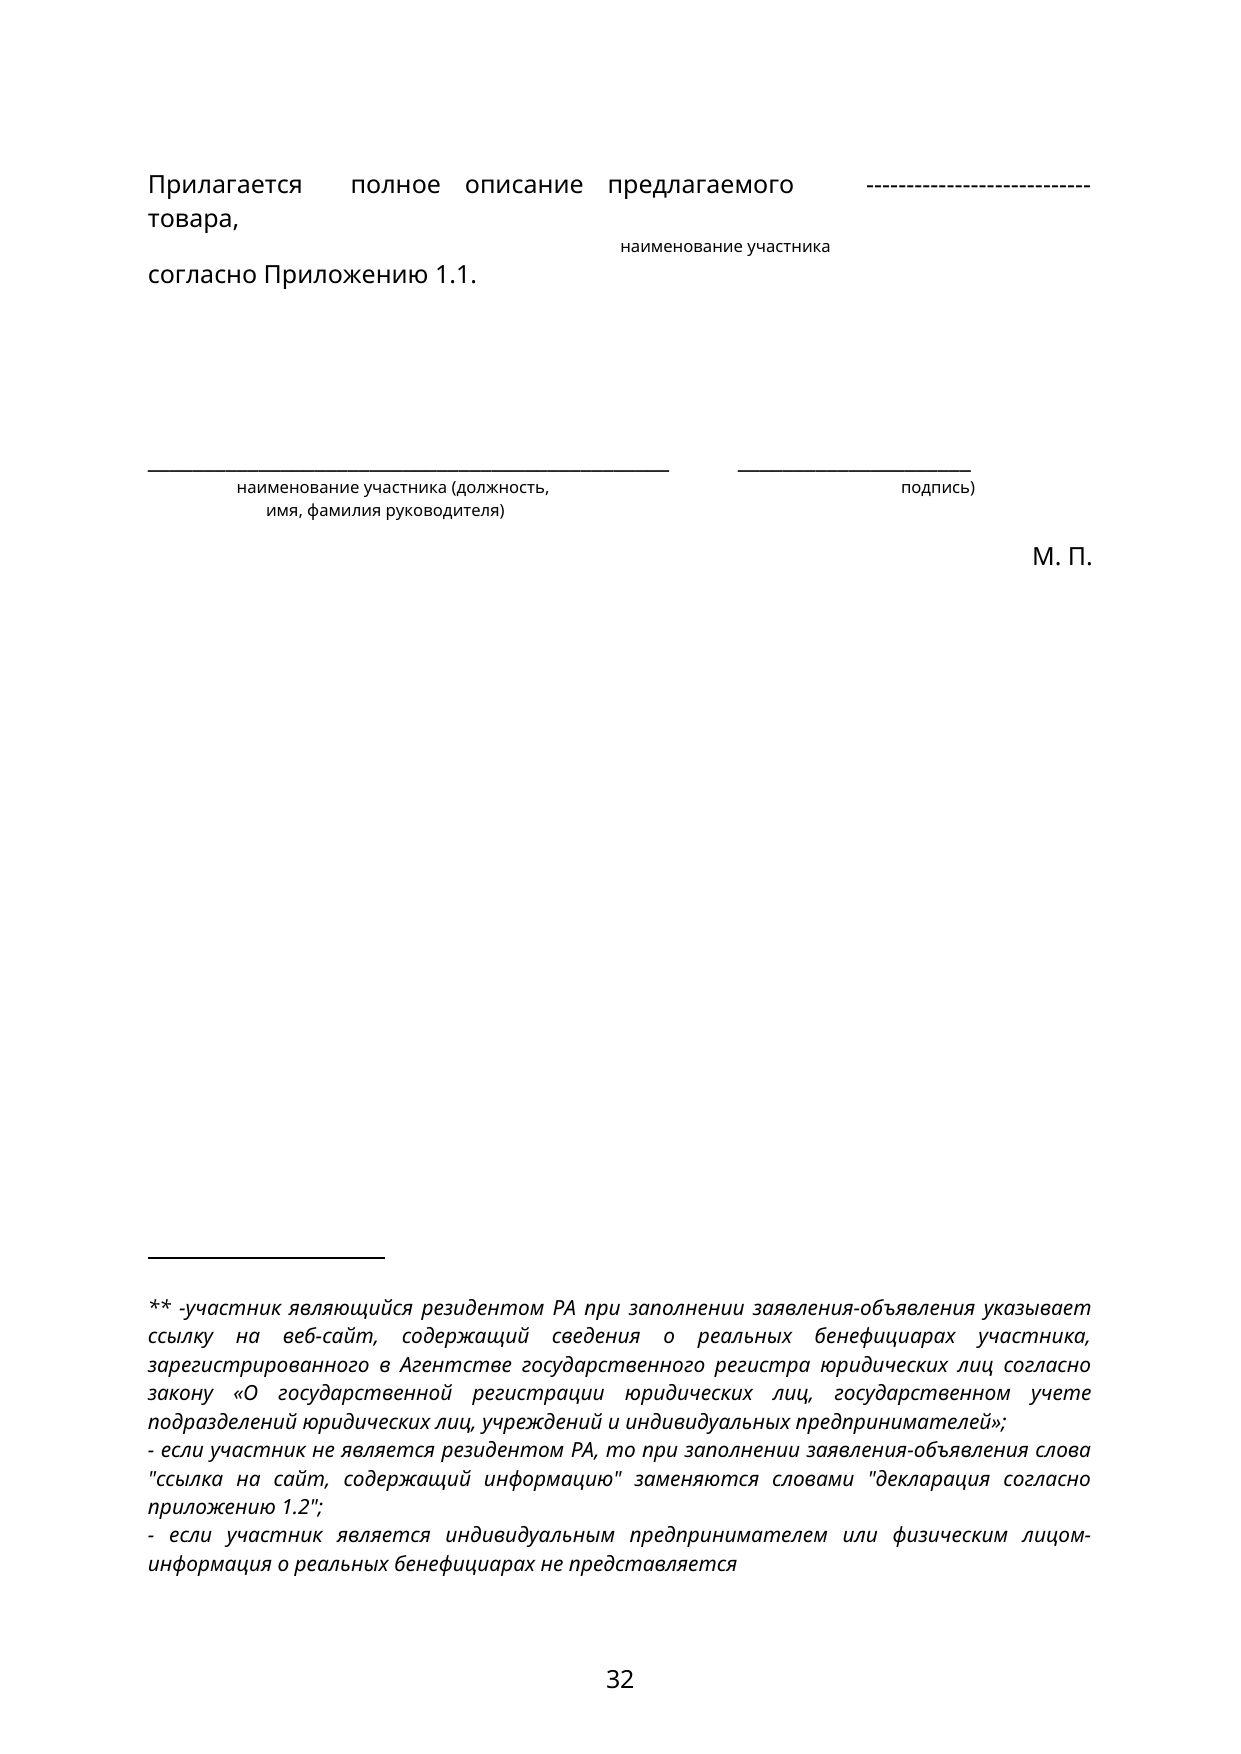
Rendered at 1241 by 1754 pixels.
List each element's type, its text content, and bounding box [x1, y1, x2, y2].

text _______________________________________________ _____________________ [148, 442, 1092, 476]
text М. П. [148, 538, 1092, 572]
text имя, фамилия руководителя) [266, 499, 1092, 521]
text Прилагается полное описание предлагаемого ---------------------------- товара, [148, 166, 1092, 234]
text согласно Приложению 1.1. [148, 257, 1092, 291]
text наименование участника (должность, подпись) [236, 476, 1092, 499]
text наименование участника [148, 234, 1092, 257]
